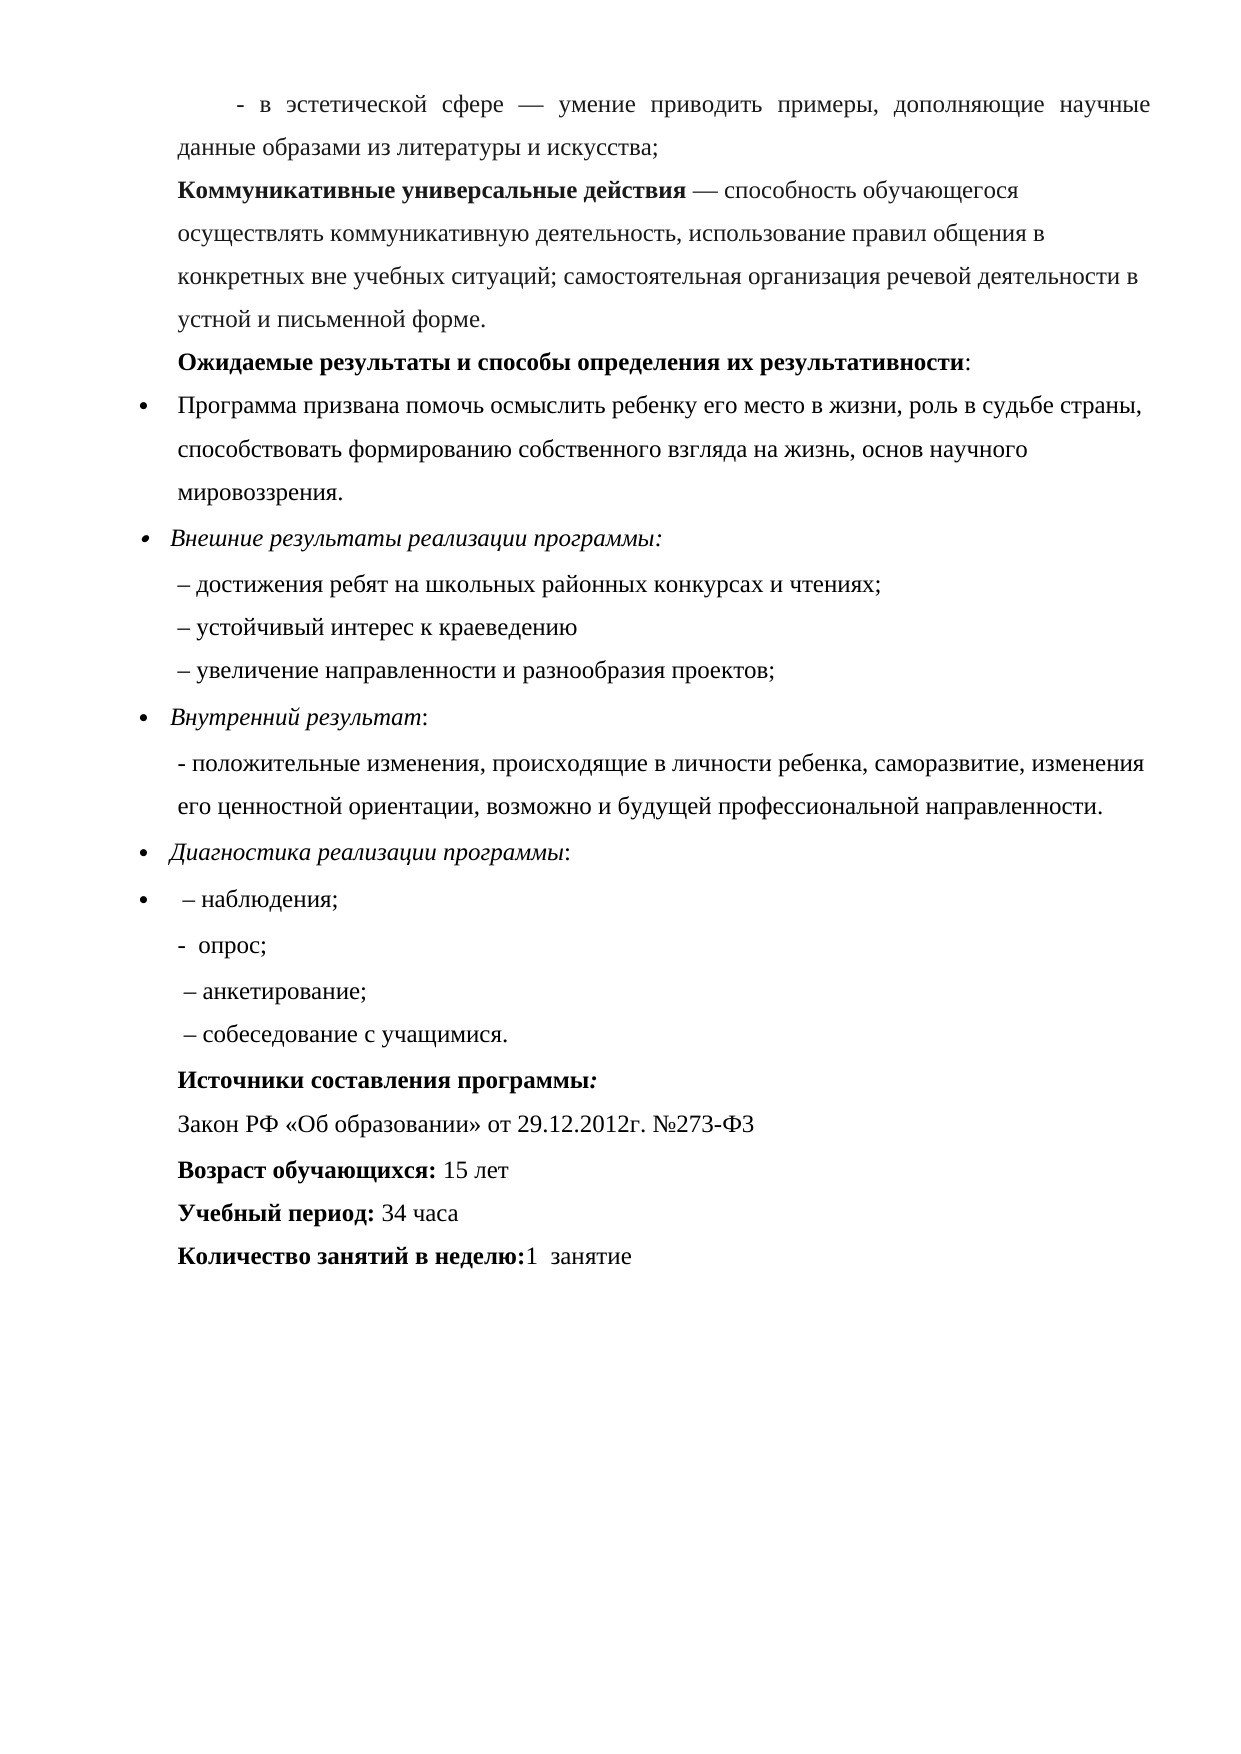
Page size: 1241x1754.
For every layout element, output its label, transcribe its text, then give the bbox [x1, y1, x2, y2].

text - положительные изменения, происходящие в личности ребенка, саморазвитие, изменения его ценностной ориентации, возможно и будущей профессиональной направленности. [177, 748, 1152, 820]
list Внутренний результат: [140, 702, 1152, 731]
text – анкетирование; – собеседование с учащимися. [177, 976, 1152, 1048]
list – наблюдения; [140, 884, 1152, 912]
text Возраст обучающихся: 15 лет [177, 1155, 1152, 1184]
text Коммуникативные универсальные действия — способность обучающегося осуществлять коммуникативную деятельность, использование правил общения в конкретных вне учебных ситуаций; самостоятельная организация речевой деятельности в устной и письменной форме. [177, 175, 1152, 333]
list Внешние результаты реализации программы: [140, 523, 1152, 552]
text Количество занятий в неделю:1 занятие [177, 1241, 1152, 1270]
text Ожидаемые результаты и способы определения их результативности: [177, 347, 1152, 376]
text - опрос; [177, 930, 1152, 959]
list Программа призвана помочь осмыслить ребенку его место в жизни, роль в судьбе страны, способствовать формированию собственного взгляда на жизнь, основ научного мировоззрения. [140, 391, 1152, 506]
text - в эстетической сфере — умение приводить примеры, дополняющие научные данные образами из литературы и искусства; [177, 89, 1152, 161]
list Диагностика реализации программы: [140, 837, 1152, 866]
text Закон РФ «Об образовании» от 29.12.2012г. №273-Ф3 [177, 1109, 1152, 1137]
text Источники составления программы: [177, 1066, 1152, 1094]
text – достижения ребят на школьных районных конкурсах и чтениях; – устойчивый интерес к краеведению – увеличение направленности и разнообразия проектов; [177, 569, 1152, 684]
text Учебный период: 34 часа [177, 1198, 1152, 1227]
